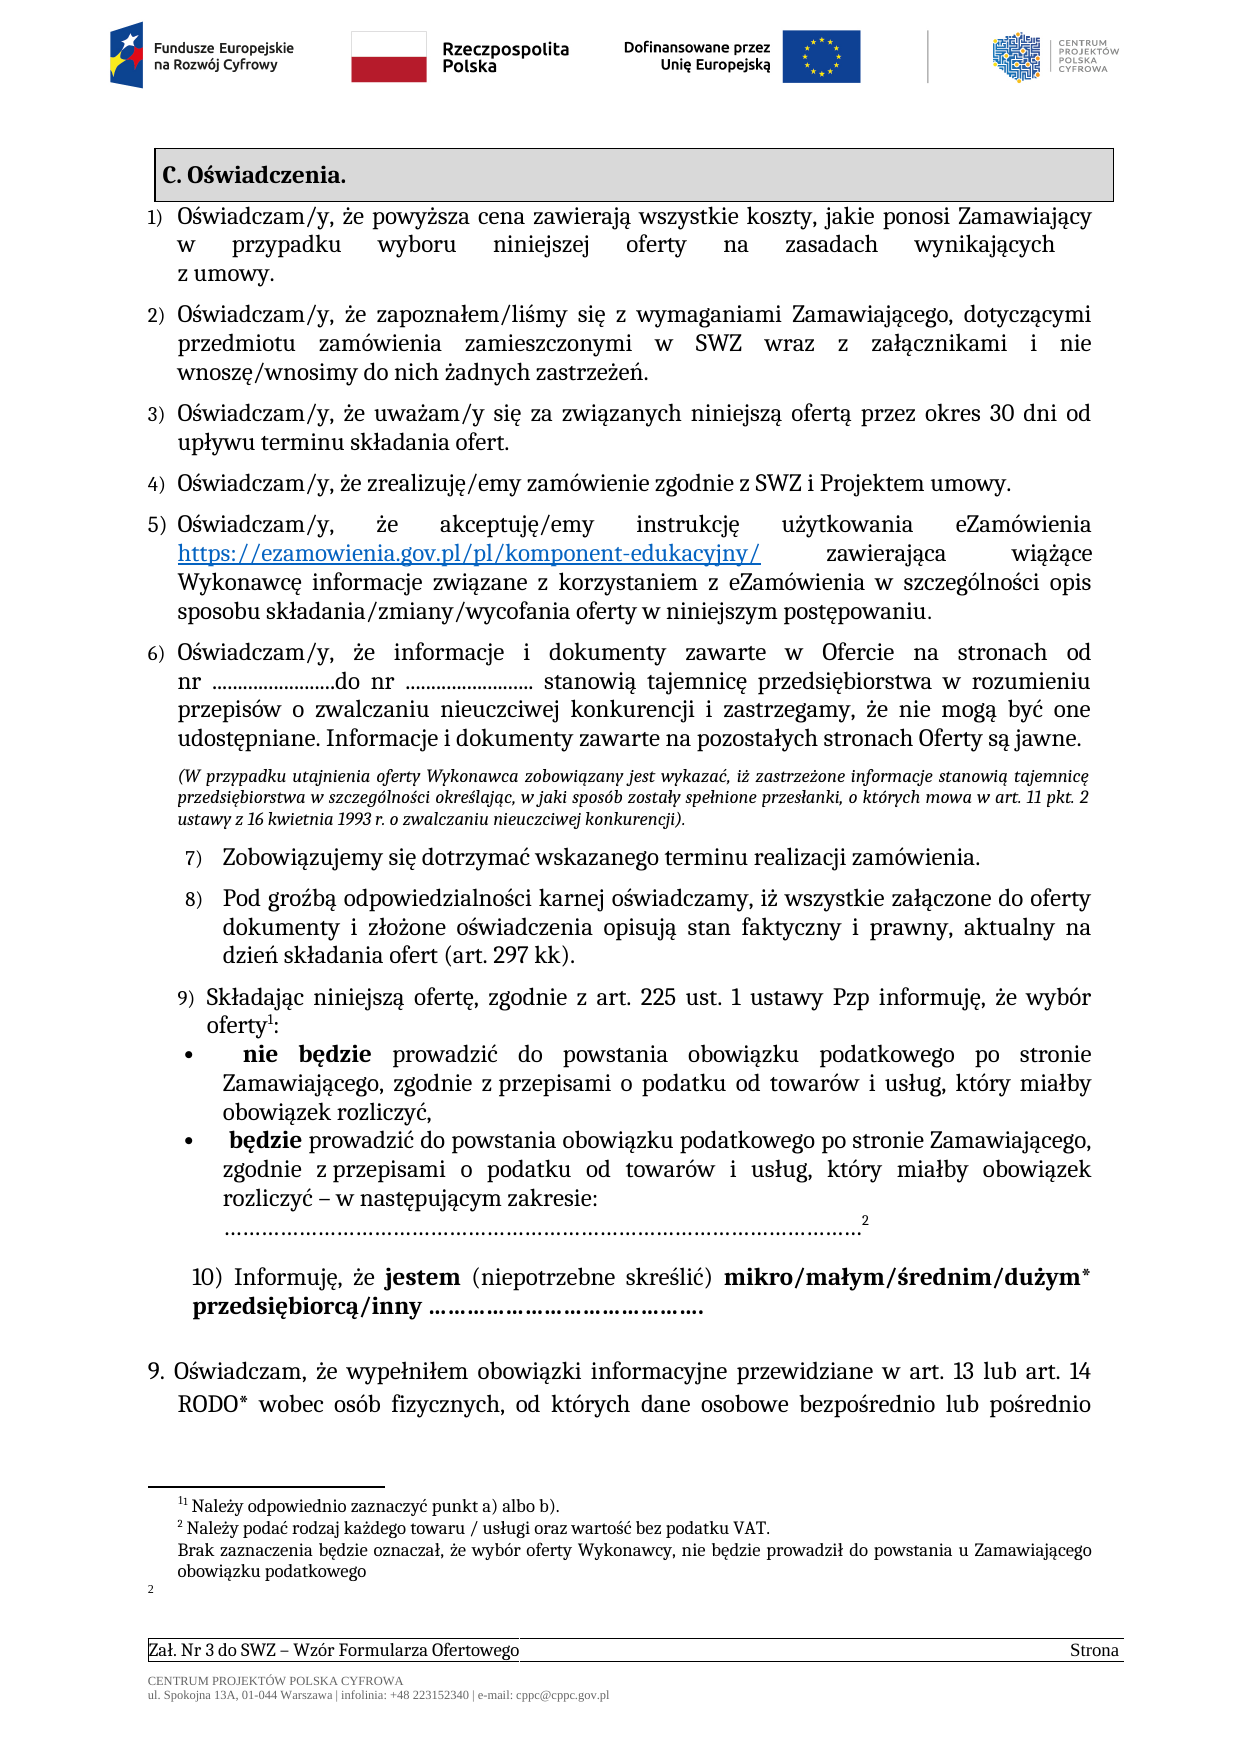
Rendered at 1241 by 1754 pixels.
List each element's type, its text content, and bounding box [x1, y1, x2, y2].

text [148, 1357, 1093, 1418]
list Oświadczam/y, że zrealizuję/emy zamówienie zgodnie z SWZ i Projektem umowy. [148, 469, 1093, 498]
list Oświadczam/y, że akceptuję/emy instrukcję użytkowania eZamówienia https://ezamowienia.gov.pl/pl/komponent-edukacyjny/ zawierająca wiążące Wykonawcę informacje związane z korzystaniem z eZamówienia w szczególności opis sposobu składania/zmiany/wycofania oferty w niniejszym postępowaniu. [148, 510, 1093, 625]
list nie będzie prowadzić do powstania obowiązku podatkowego po stronie Zamawiającego, zgodnie z przepisami o podatku od towarów i usług, który miałby obowiązek rozliczyć, [185, 1040, 1093, 1126]
list Zobowiązujemy się dotrzymać wskazanego terminu realizacji zamówienia. [185, 842, 1093, 871]
text (W przypadku utajnienia oferty Wykonawca zobowiązany jest wykazać, iż zastrzeżone informacje stanowią tajemnicę przedsiębiorstwa w szczególności określając, w jaki sposób zostały spełnione przesłanki, o których mowa w art. 11 pkt. 2 ustawy z 16 kwietnia 1993 r. o zwalczaniu nieuczciwej konkurencji). [148, 765, 1093, 830]
text ………………………………………………………………………………………… [223, 1212, 1093, 1241]
list Pod groźbą odpowiedzialności karnej oświadczamy, iż wszystkie załączone do oferty dokumenty i złożone oświadczenia opisują stan faktyczny i prawny, aktualny na dzień składania ofert (art. 297 kk). [185, 884, 1093, 970]
list Oświadczam/y, że informacje i dokumenty zawarte w Ofercie na stronach od nr ........................do nr ......................... stanowią tajemnicę przedsiębiorstwa w rozumieniu przepisów o zwalczaniu nieuczciwej konkurencji i zastrzegamy, że nie mogą być one udostępniane. Informacje i dokumenty zawarte na pozostałych stronach Oferty są jawne. [148, 638, 1093, 753]
text 10) Informuję, że jestem (niepotrzebne skreślić) mikro/małym/średnim/dużym* przedsiębiorcą/inny ……………………………………. [192, 1263, 1093, 1320]
list Oświadczam/y, że uważam/y się za związanych niniejszą ofertą przez okres 30 dni od upływu terminu składania ofert. [148, 399, 1093, 457]
list Oświadczam/y, że powyższa cena zawierają wszystkie koszty, jakie ponosi Zamawiający w przypadku wyboru niniejszej oferty na zasadach wynikających z umowy. [148, 202, 1093, 288]
list Składając niniejszą ofertę, zgodnie z art. 225 ust. 1 ustawy Pzp informuję, że wybór oferty: [177, 982, 1093, 1040]
picture [88, 0, 1152, 110]
list będzie prowadzić do powstania obowiązku podatkowego po stronie Zamawiającego, zgodnie z przepisami o podatku od towarów i usług, który miałby obowiązek rozliczyć – w następującym zakresie: [185, 1126, 1093, 1212]
table_header C. Oświadczenia. [156, 149, 1113, 201]
list Oświadczam/y, że zapoznałem/liśmy się z wymaganiami Zamawiającego, dotyczącymi przedmiotu zamówienia zamieszczonymi w SWZ wraz z załącznikami i nie wnoszę/wnosimy do nich żadnych zastrzeżeń. [148, 300, 1093, 387]
